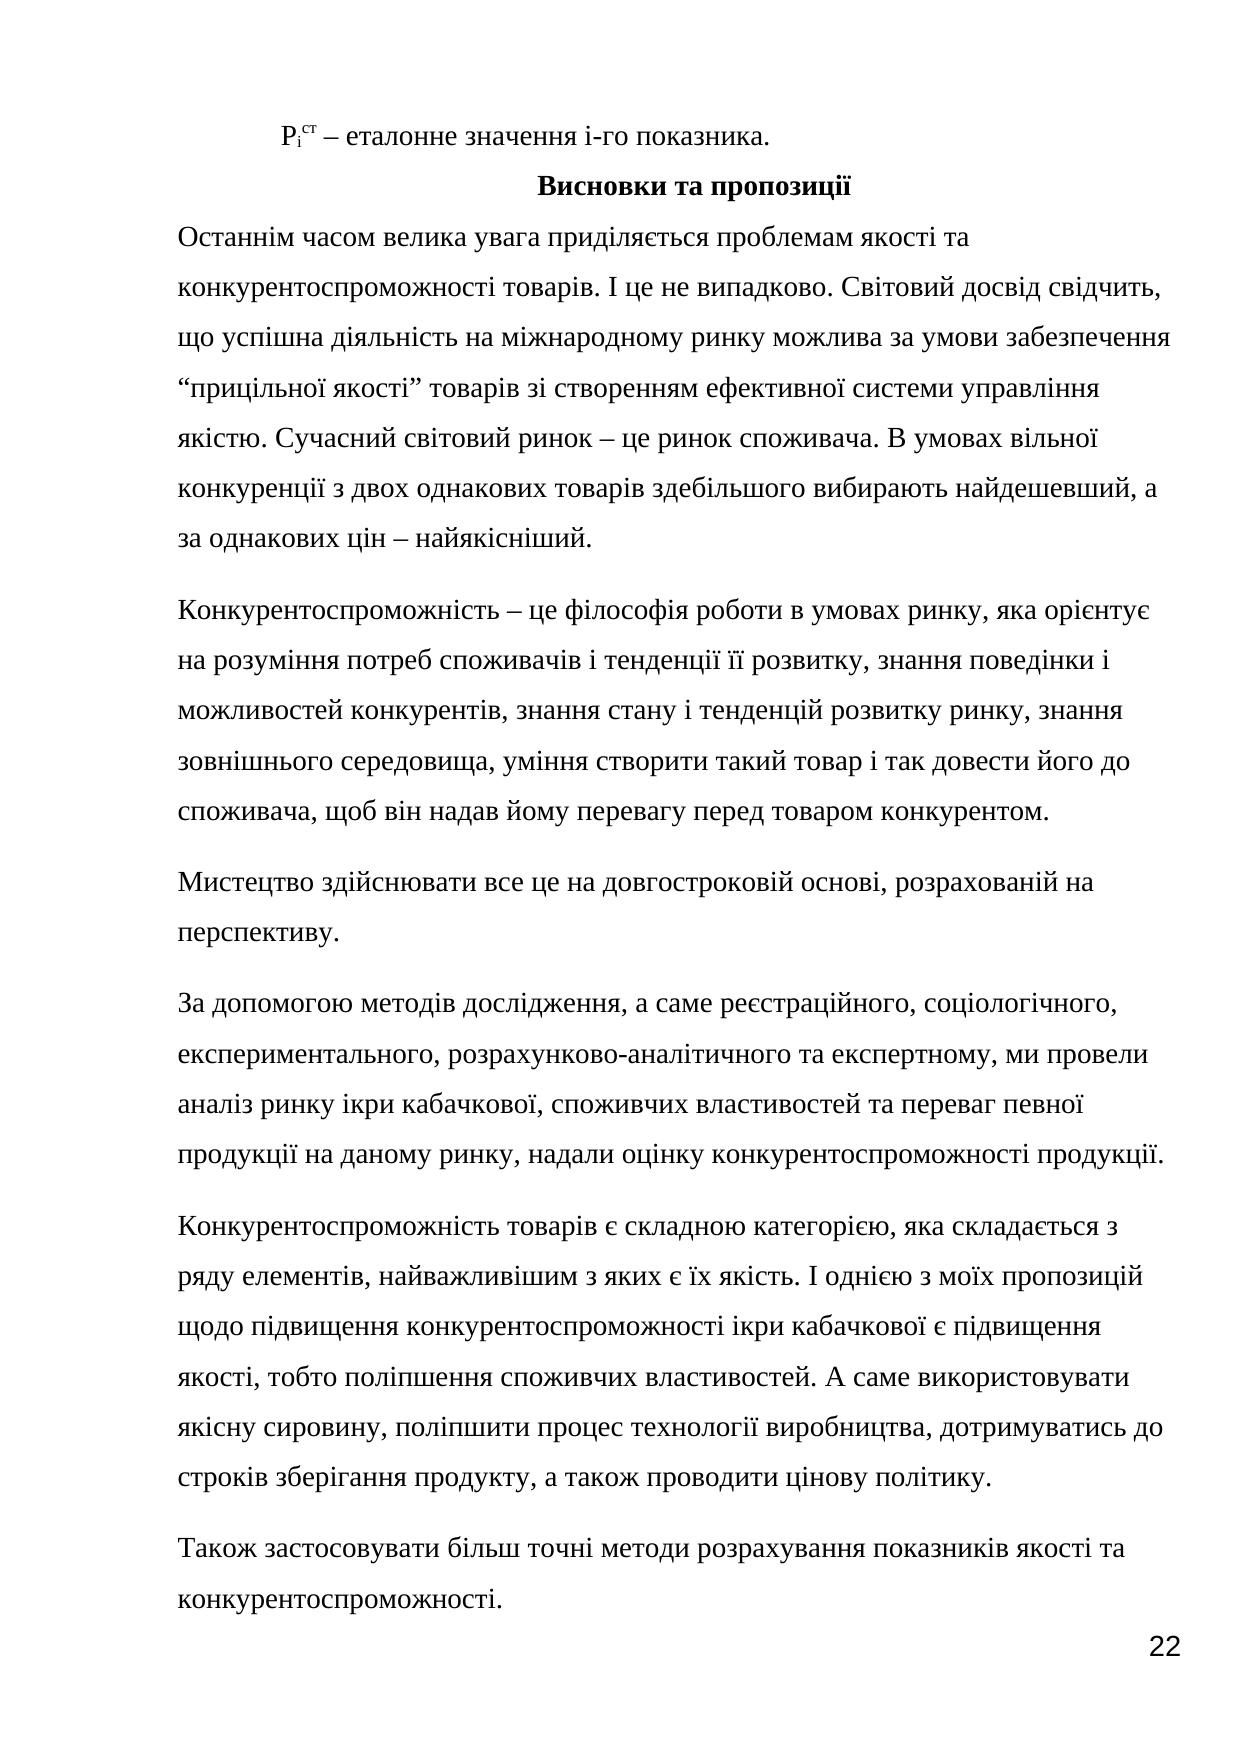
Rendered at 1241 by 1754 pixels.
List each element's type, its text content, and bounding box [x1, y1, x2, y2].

text Також застосовувати більш точні методи розрахування показників якості та конкурентоспроможності. [177, 1530, 1181, 1614]
text Мистецтво здійснювати все це на довгостроковій основі, розрахованій на перспективу. [177, 864, 1181, 948]
text Останнім часом велика увага приділяється проблемам якості та конкурентоспроможності товарів. І це не випадково. Світовий досвід свідчить, що успішна діяльність на міжнародному ринку можлива за умови забезпечення “прицільної якості” товарів зі створенням ефективної системи управління якістю. Сучасний світовий ринок – це ринок споживача. В умовах вільної конкуренції з двох однакових товарів здебільшого вибирають найдешевший, а за однакових цін – найякісніший. [177, 219, 1181, 554]
text Конкурентоспроможність – це філософія роботи в умовах ринку, яка орієнтує на розуміння потреб споживачів і тенденції її розвитку, знання поведінки і можливостей конкурентів, знання стану і тенденцій розвитку ринку, знання зовнішнього середовища, уміння створити такий товар і так довести його до споживача, щоб він надав йому перевагу перед товаром конкурентом. [177, 592, 1181, 827]
text За допомогою методів дослідження, а саме реєстраційного, соціологічного, експериментального, розрахунково-аналітичного та експертному, ми провели аналіз ринку ікри кабачкової, споживчих властивостей та переваг певної продукції на даному ринку, надали оцінку конкурентоспроможності продукції. [177, 986, 1181, 1170]
text Висновки та пропозиції [207, 168, 1181, 202]
text Конкурентоспроможність товарів є складною категорією, яка складається з ряду елементів, найважливішим з яких є їх якість. І однією з моїх пропозицій щодо підвищення конкурентоспроможності ікри кабачкової є підвищення якості, тобто поліпшення споживчих властивостей. А саме використовувати якісну сировину, поліпшити процес технології виробництва, дотримуватись до строків зберігання продукту, а також проводити цінову політику. [177, 1208, 1181, 1493]
text Ріст – еталонне значення і-го показника. [207, 118, 1181, 152]
